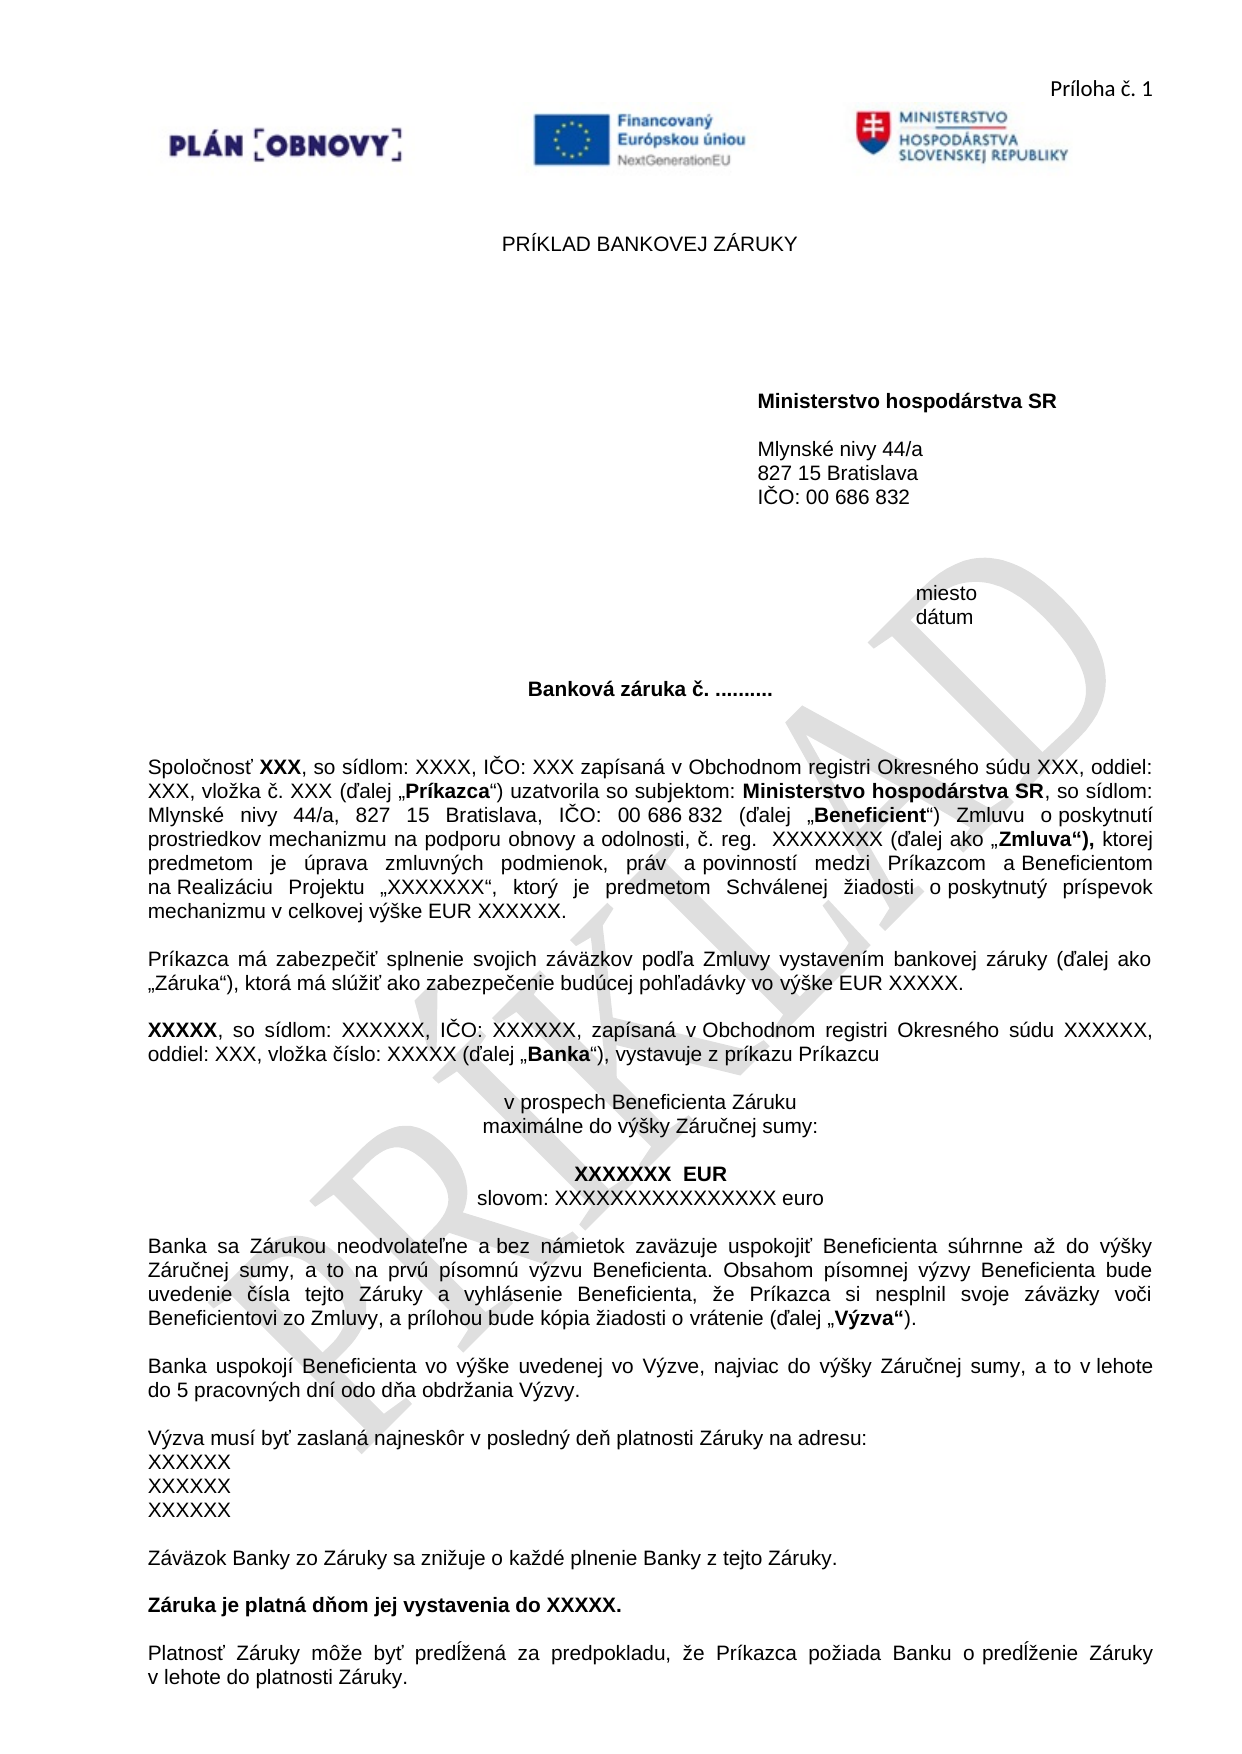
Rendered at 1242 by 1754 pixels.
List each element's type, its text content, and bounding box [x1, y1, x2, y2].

text v prospech Beneficienta Záruku [148, 1090, 1153, 1114]
text Platnosť Záruky môže byť predĺžená za predpokladu, že Príkazca požiada Banku o predĺženie Záruky v lehote do platnosti Záruky. [148, 1641, 1153, 1689]
text XXXXXX [148, 1449, 1153, 1473]
text maximálne do výšky Záručnej sumy: [148, 1114, 1153, 1138]
text Príkazca má zabezpečiť splnenie svojich záväzkov podľa Zmluvy vystavením bankovej záruky (ďalej ako „Záruka“), ktorá má slúžiť ako zabezpečenie budúcej pohľadávky vo výške EUR XXXXX. [148, 946, 1153, 994]
text PRÍKLAD BANKOVEJ ZÁRUKY [148, 231, 1152, 255]
text slovom: XXXXXXXXXXXXXXXX euro [148, 1186, 1153, 1210]
text XXXXXXX EUR [148, 1162, 1153, 1186]
text XXXXX, so sídlom: XXXXXX, IČO: XXXXXX, zapísaná v Obchodnom registri Okresného súdu XXXXXX, oddiel: XXX, vložka číslo: XXXXX (ďalej „Banka“), vystavuje z príkazu Príkazcu [148, 1018, 1153, 1066]
text Záruka je platná dňom jej vystavenia do XXXXX. [148, 1593, 1153, 1617]
text Banka sa Zárukou neodvolateľne a bez námietok zaväzuje uspokojiť Beneficienta súhrnne až do výšky Záručnej sumy, a to na prvú písomnú výzvu Beneficienta. Obsahom písomnej výzvy Beneficienta bude uvedenie čísla tejto Záruky a vyhlásenie Beneficienta, že Príkazca si nesplnil svoje záväzky voči Beneficientovi zo Zmluvy, a prílohou bude kópia žiadosti o vrátenie (ďalej „Výzva“). [148, 1234, 1153, 1330]
text Záväzok Banky zo Záruky sa znižuje o každé plnenie Banky z tejto Záruky. [148, 1545, 1153, 1569]
text dátum [148, 605, 1153, 629]
text Spoločnosť XXX, so sídlom: XXXX, IČO: XXX zapísaná v Obchodnom registri Okresného súdu XXX, oddiel: XXX, vložka č. XXX (ďalej „Príkazca“) uzatvorila so subjektom: Ministerstvo hospodárstva SR, so sídlom: Mlynské nivy 44/a, 827 15 Bratislava, IČO: 00 686 832 (ďalej „Beneficient“) Zmluvu o poskytnutí prostriedkov mechanizmu na podporu obnovy a odolnosti, č. reg. XXXXXXXX (ďalej ako „Zmluva“), ktorej predmetom je úprava zmluvných podmienok, práv a povinností medzi Príkazcom a Beneficientom na Realizáciu Projektu „XXXXXXX“, ktorý je predmetom Schválenej žiadosti o poskytnutý príspevok mechanizmu v celkovej výške EUR XXXXXX. [148, 755, 1153, 922]
picture [147, 102, 1088, 179]
text XXXXXX [148, 1497, 1153, 1521]
list Banka uspokojí Beneficienta vo výške uvedenej vo Výzve, najviac do výšky Záručnej sumy, a to v lehote do 5 pracovných dní odo dňa obdržania Výzvy. [148, 1354, 1153, 1402]
text Výzva musí byť zaslaná najneskôr v posledný deň platnosti Záruky na adresu: [148, 1426, 1153, 1449]
text Banková záruka č. .......... [148, 677, 1153, 701]
text miesto [148, 581, 1153, 605]
text XXXXXX [148, 1473, 1153, 1497]
